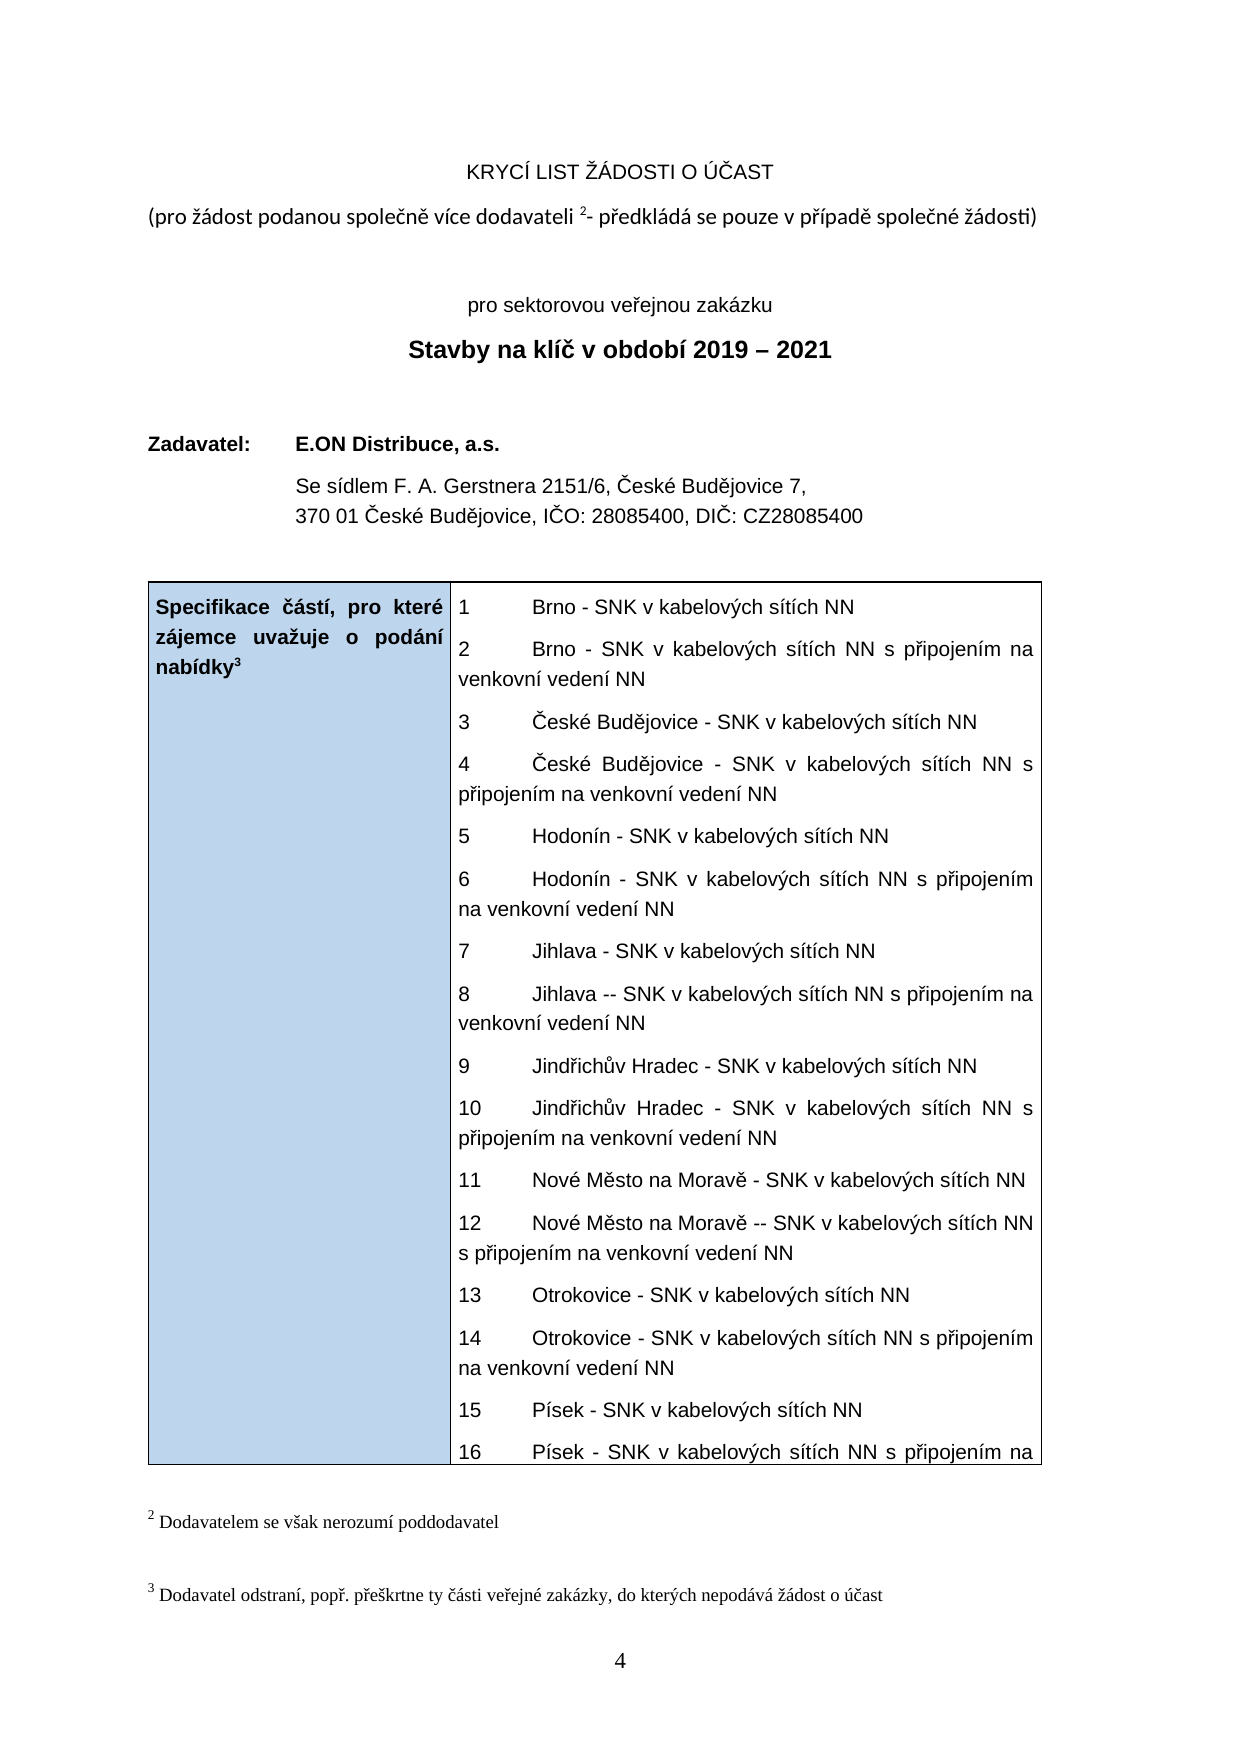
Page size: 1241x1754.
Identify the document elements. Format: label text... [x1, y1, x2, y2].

text Zadavatel: E.ON Distribuce, a.s. [148, 432, 1093, 456]
text KRYCÍ LIST ŽÁDOSTI O ÚČAST [148, 160, 1093, 184]
text Stavby na klíč v období 2019 – 2021 [148, 335, 1093, 363]
text Se sídlem F. A. Gerstnera 2151/6, České Budějovice 7, 370 01 České Budějovice, IČO: 28085400, DIČ: CZ28085400 [295, 474, 1093, 528]
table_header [149, 583, 450, 1464]
text (pro žádost podanou společně více dodavateli - předkládá se pouze v případě společné žádosti) [148, 202, 1093, 231]
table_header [451, 583, 1041, 1464]
text pro sektorovou veřejnou zakázku [148, 292, 1093, 316]
